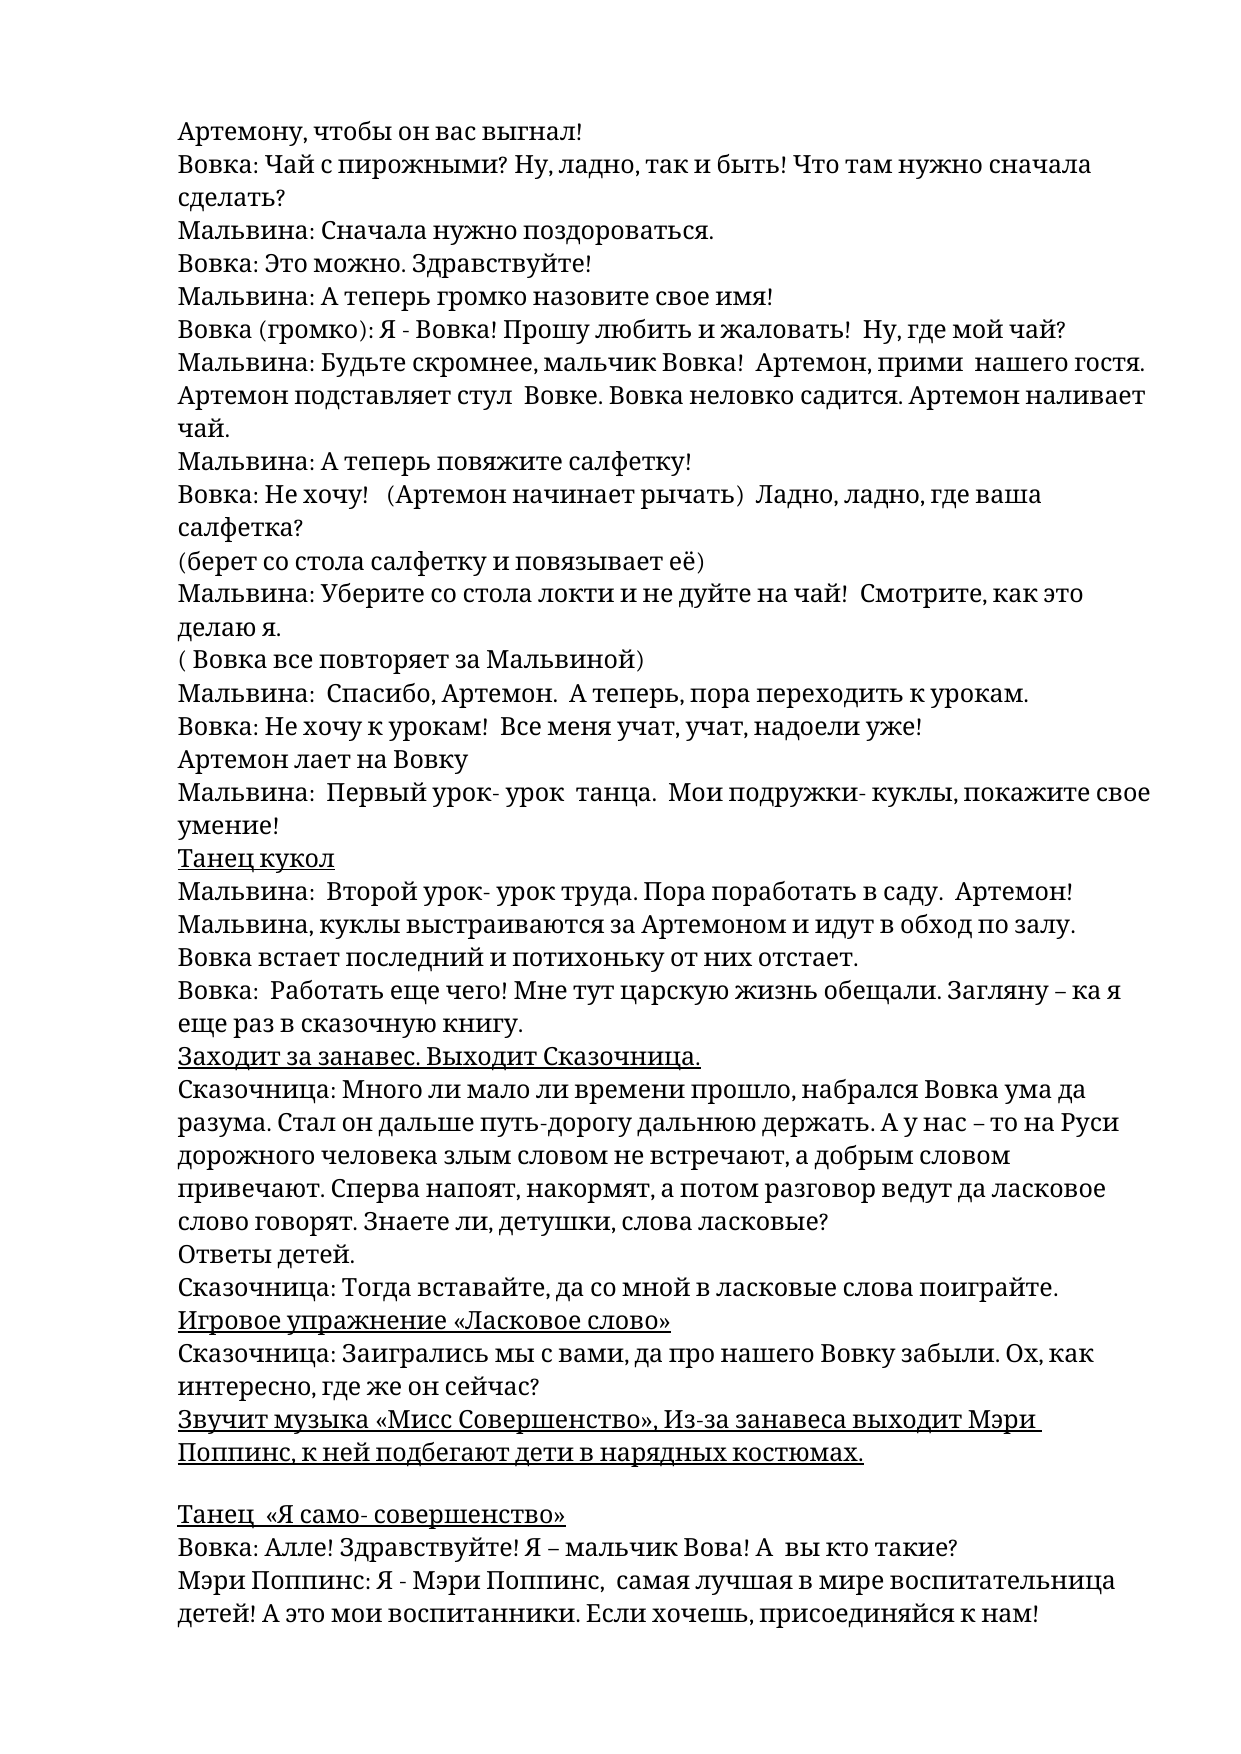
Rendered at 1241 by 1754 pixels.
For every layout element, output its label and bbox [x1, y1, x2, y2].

text [177, 118, 1152, 1468]
text [177, 1501, 1152, 1629]
